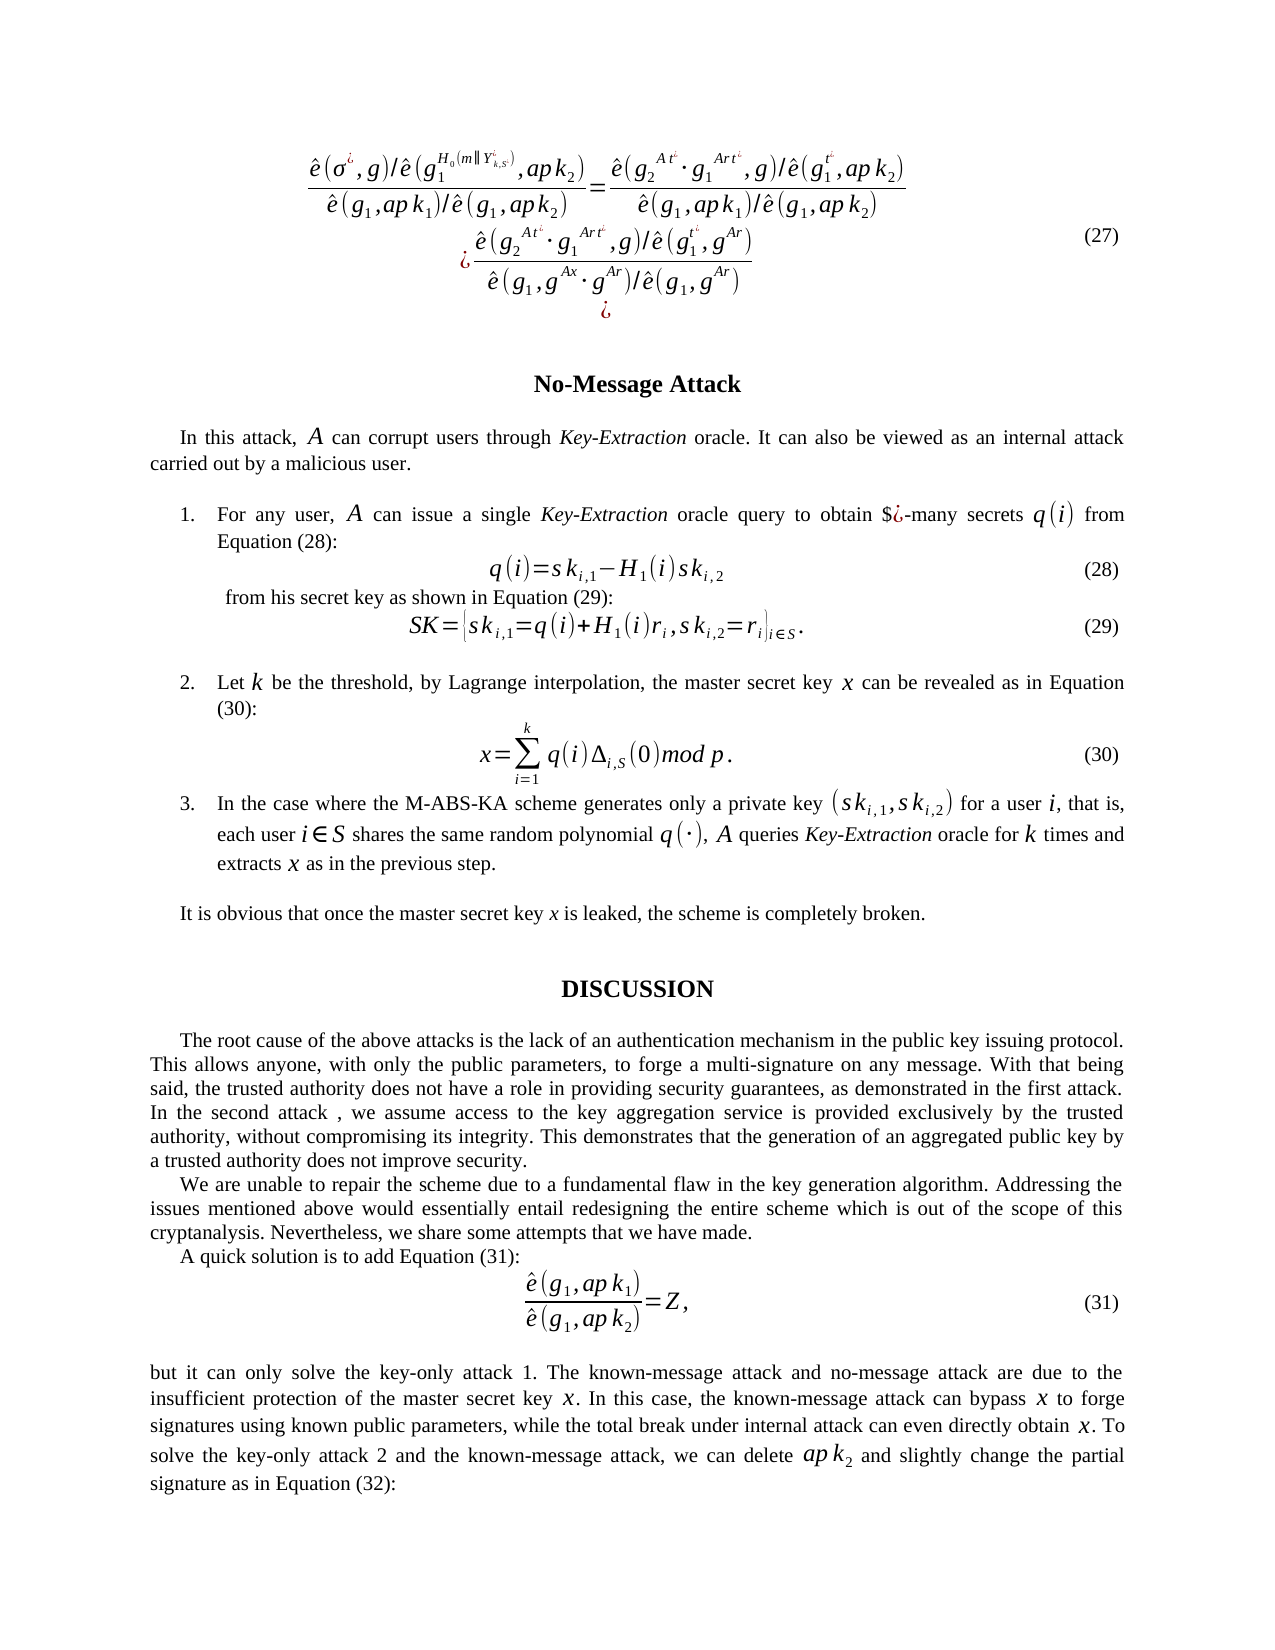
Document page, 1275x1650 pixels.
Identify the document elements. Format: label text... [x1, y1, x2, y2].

subtitle discussion [150, 974, 1125, 1003]
text (31) [150, 1268, 1125, 1336]
text We are unable to repair the scheme due to a fundamental flaw in the key generation algorithm. Addressing the issues mentioned above would essentially entail redesigning the entire scheme which is out of the scope of this cryptanalysis. Nevertheless, we share some attempts that we have made. [150, 1172, 1125, 1244]
list from his secret key as shown in Equation (29): [225, 585, 1125, 609]
text (30) [150, 720, 1125, 787]
text It is obvious that once the master secret key x is leaked, the scheme is completely broken. [150, 901, 1125, 925]
list Let be the threshold, by Lagrange interpolation, the master secret key can be revealed as in Equation (30): [179, 668, 1125, 720]
list In the case where the M-ABS-KA scheme generates only a private key for a user , that is, each user shares the same random polynomial , queries Key-Extraction oracle for times and extracts as in the previous step. [179, 787, 1125, 877]
list but it can only solve the key-only attack 1. The known-message attack and no-message attack are due to the insufficient protection of the master secret key . In this case, the known-message attack can bypass to forge signatures using known public parameters, while the total break under internal attack can even directly obtain . To solve the key-only attack 2 and the known-message attack, we can delete and slightly change the partial signature as in Equation (32): [150, 1360, 1125, 1495]
subtitle No-Message Attack [150, 369, 1125, 398]
text (27) [150, 150, 1125, 320]
text (29) [150, 609, 1125, 644]
text (28) [150, 553, 1125, 585]
text The root cause of the above attacks is the lack of an authentication mechanism in the public key issuing protocol. This allows anyone, with only the public parameters, to forge a multi-signature on any message. With that being said, the trusted authority does not have a role in providing security guarantees, as demonstrated in the first attack. In the second attack , we assume access to the key aggregation service is provided exclusively by the trusted authority, without compromising its integrity. This demonstrates that the generation of an aggregated public key by a trusted authority does not improve security. [150, 1028, 1125, 1172]
text In this attack, can corrupt users through Key-Extraction oracle. It can also be viewed as an internal attack carried out by a malicious user. [150, 423, 1125, 475]
list For any user, can issue a single Key-Extraction oracle query to obtain $-many secrets from Equation (28): [179, 499, 1125, 553]
text A quick solution is to add Equation (31): [150, 1244, 1125, 1268]
